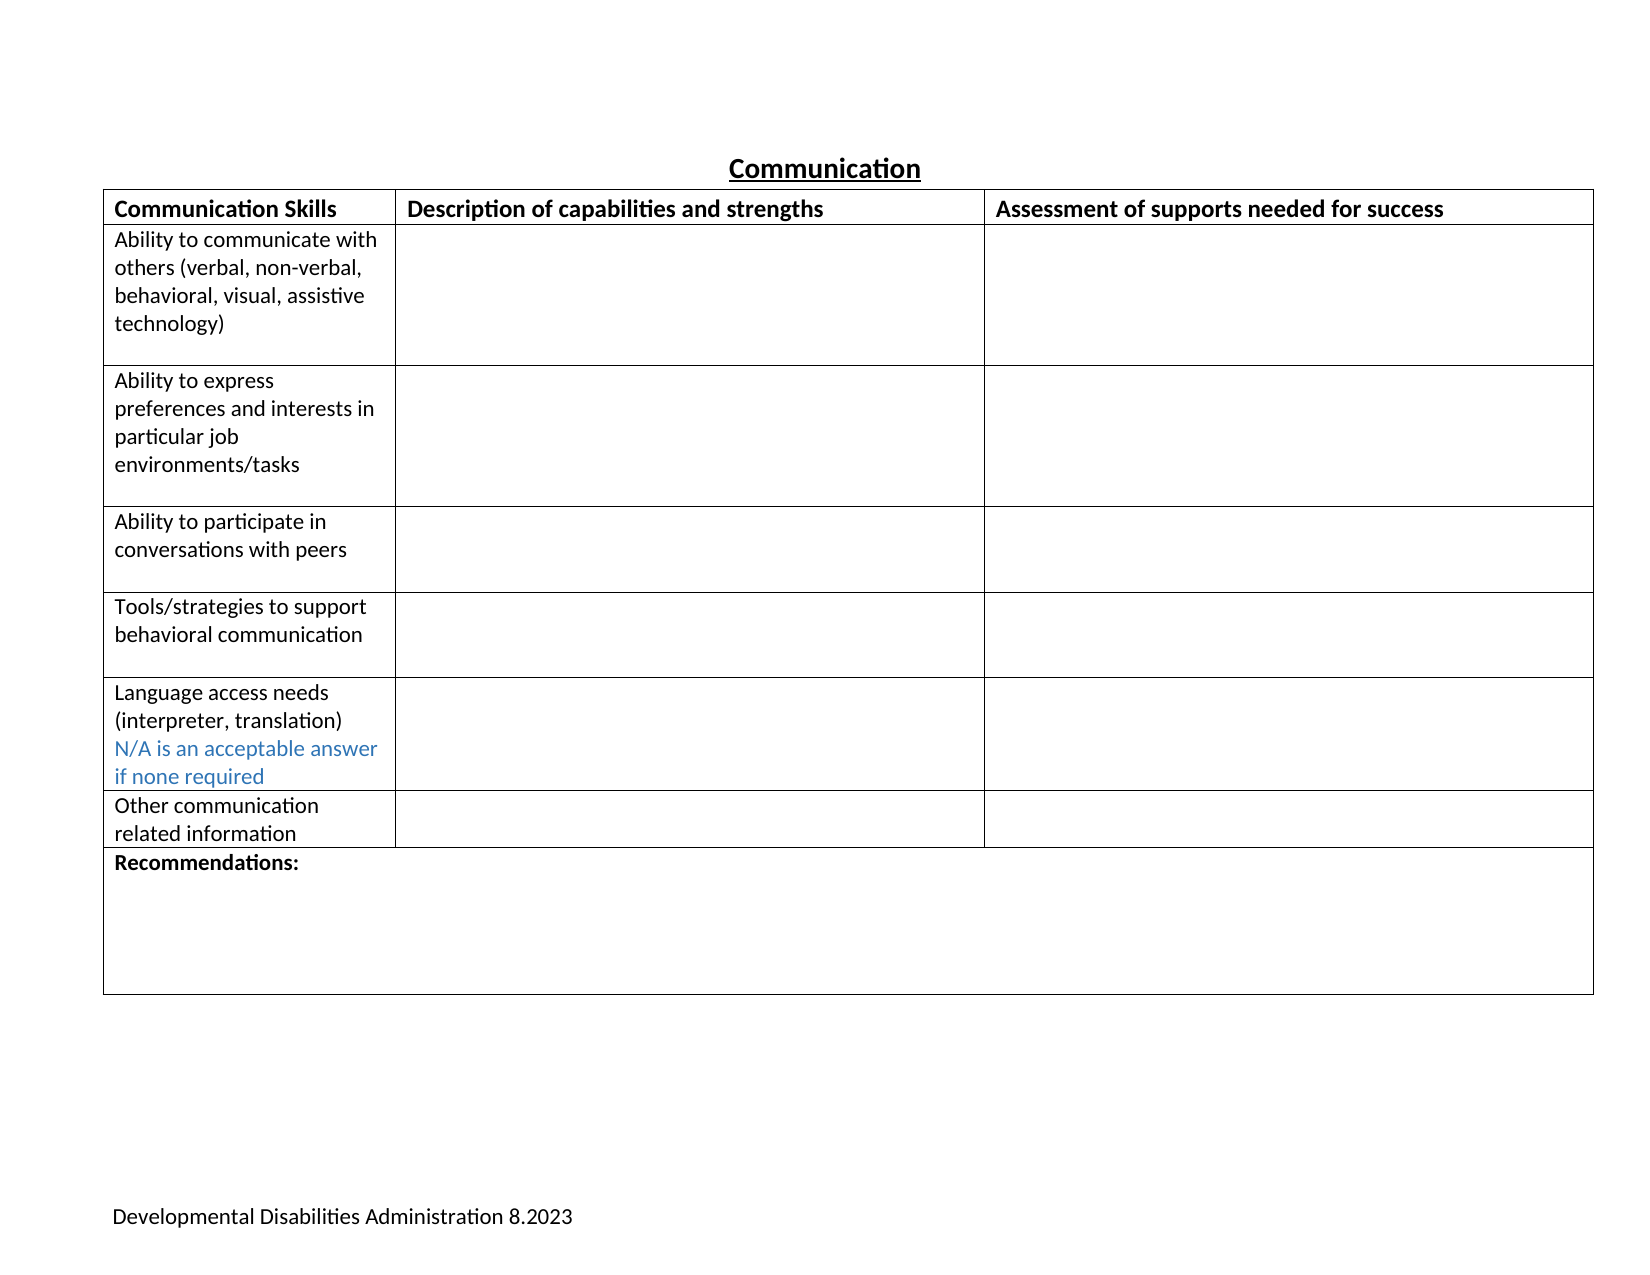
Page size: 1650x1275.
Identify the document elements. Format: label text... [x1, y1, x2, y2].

table_cell Ability to participate in conversations with peers [104, 507, 395, 592]
table_cell [985, 678, 1593, 790]
table_header Assessment of supports needed for success [985, 190, 1593, 224]
table_cell Ability to communicate with others (verbal, non-verbal, behavioral, visual, assistive technology) [104, 225, 395, 365]
table_cell [985, 593, 1593, 677]
table_cell [396, 366, 984, 506]
table_header Description of capabilities and strengths [396, 190, 984, 224]
table_cell [396, 791, 984, 847]
table_cell [985, 791, 1593, 847]
table_header Communication Skills [104, 190, 395, 224]
table_cell [396, 225, 984, 365]
table_cell [985, 366, 1593, 506]
table_cell Other communication related information [104, 791, 395, 847]
table_cell Ability to express preferences and interests in particular job environments/tasks [104, 366, 395, 506]
table_cell Recommendations: [104, 848, 1593, 994]
subtitle Communication [112, 150, 1537, 186]
table_cell [396, 507, 984, 592]
table_cell [396, 593, 984, 677]
table_cell Language access needs (interpreter, translation) N/A is an acceptable answer if none required [104, 678, 395, 790]
table_cell [396, 678, 984, 790]
table_cell [985, 225, 1593, 365]
table_cell Tools/strategies to support behavioral communication [104, 593, 395, 677]
table_cell [985, 507, 1593, 592]
